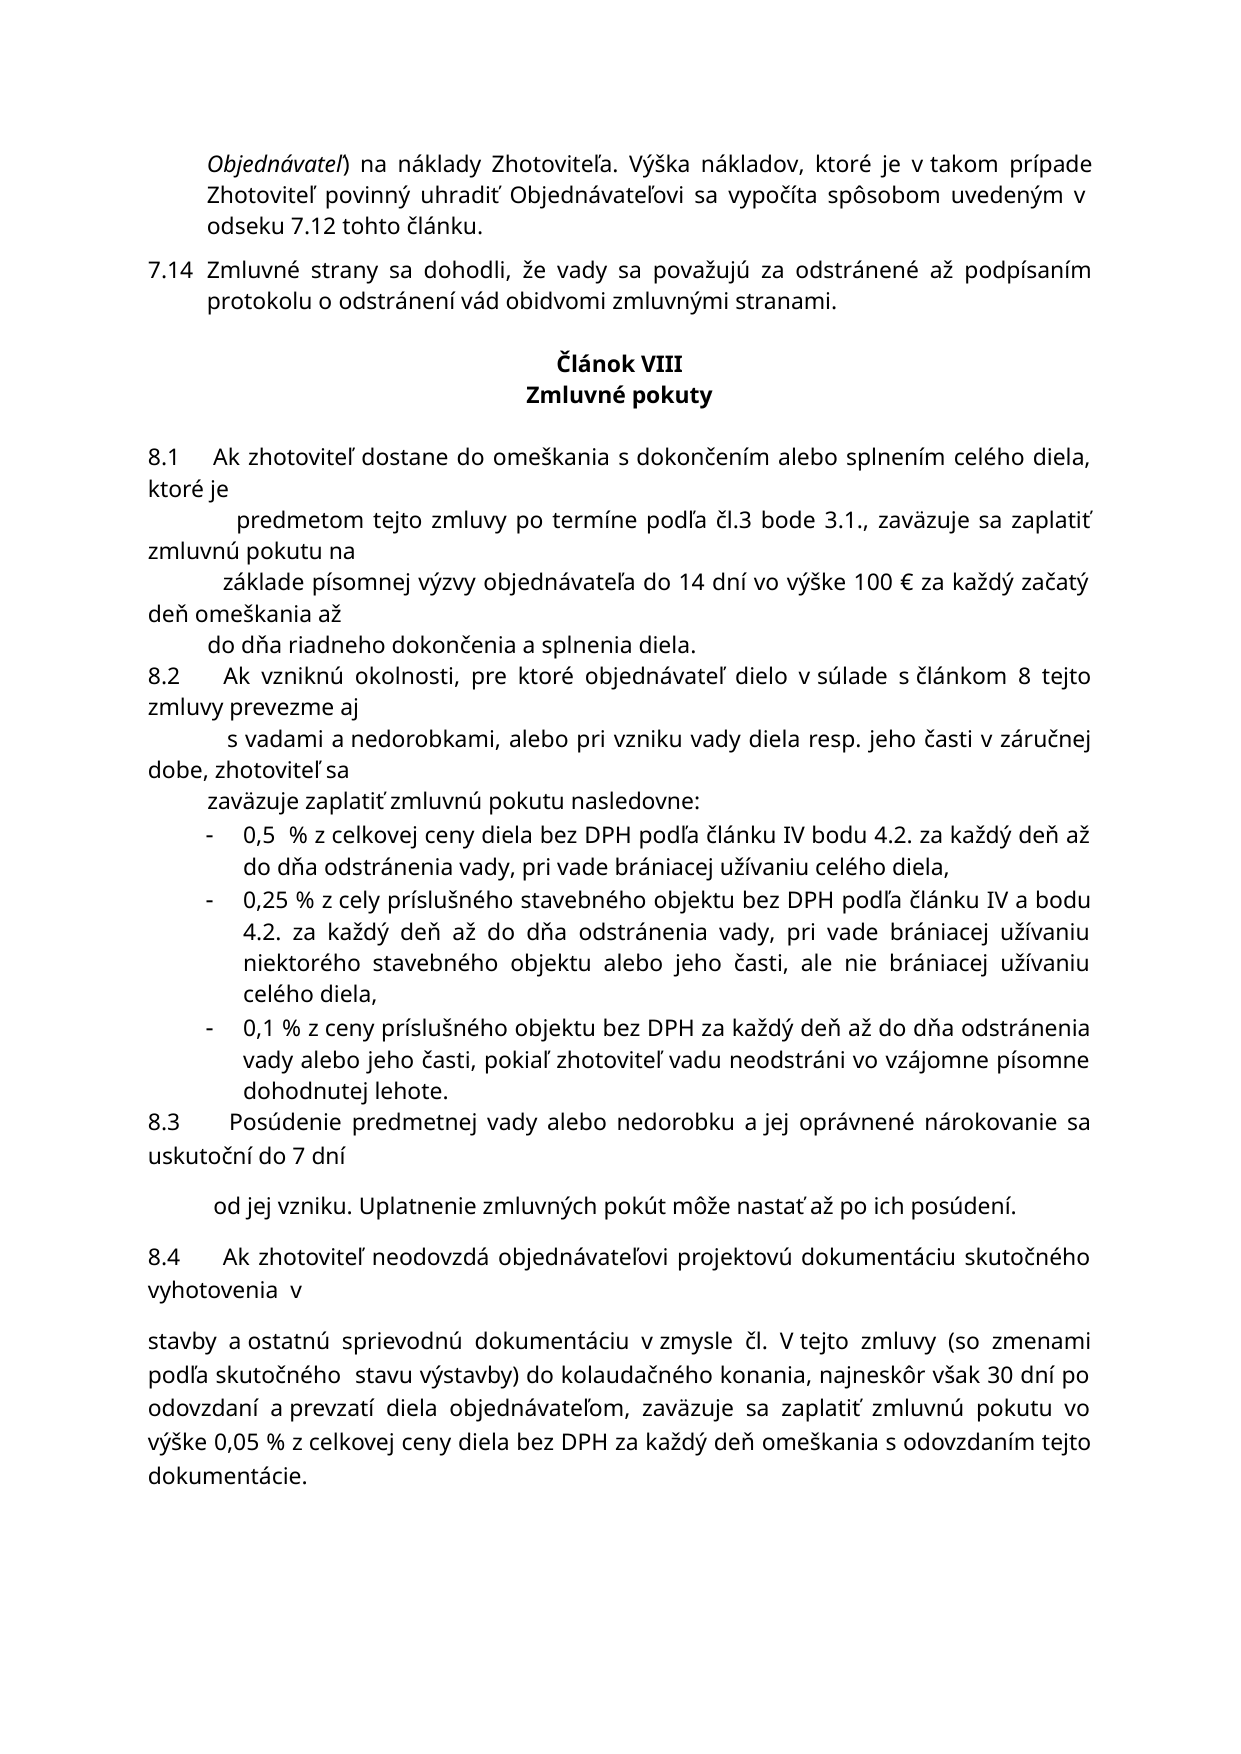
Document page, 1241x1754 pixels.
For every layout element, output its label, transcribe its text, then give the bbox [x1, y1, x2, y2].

list Zmluvné strany sa dohodli, že vady sa považujú za odstránené až podpísaním protokolu o odstránení vád obidvomi zmluvnými stranami. [148, 254, 1093, 316]
text Zmluvné pokuty [148, 379, 1091, 410]
text 8.3 Posúdenie predmetnej vady alebo nedorobku a jej oprávnené nárokovanie sa uskutoční do 7 dní [148, 1106, 1091, 1171]
text stavby a ostatnú sprievodnú dokumentáciu v zmysle čl. V tejto zmluvy (so zmenami podľa skutočného stavu výstavby) do kolaudačného konania, najneskôr však 30 dní po odovzdaní a prevzatí diela objednávateľom, zaväzuje sa zaplatiť zmluvnú pokutu vo výške 0,05 % z celkovej ceny diela bez DPH za každý deň omeškania s odovzdaním tejto dokumentácie. [148, 1325, 1091, 1491]
text 8.1 Ak zhotoviteľ dostane do omeškania s dokončením alebo splnením celého diela, ktoré je [148, 441, 1091, 504]
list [148, 148, 1093, 241]
text 8.2 Ak vzniknú okolnosti, pre ktoré objednávateľ dielo v súlade s článkom 8 tejto zmluvy prevezme aj [148, 660, 1091, 723]
text zaväzuje zaplatiť zmluvnú pokutu nasledovne: [148, 785, 1091, 816]
text do dňa riadneho dokončenia a splnenia diela. [148, 629, 1091, 660]
text základe písomnej výzvy objednávateľa do 14 dní vo výške 100 € za každý začatý deň omeškania až [148, 566, 1091, 629]
text od jej vzniku. Uplatnenie zmluvných pokút môže nastať až po ich posúdení. [148, 1190, 1091, 1221]
list 0,1 % z ceny príslušného objektu bez DPH za každý deň až do dňa odstránenia vady alebo jeho časti, pokiaľ zhotoviteľ vadu neodstráni vo vzájomne písomne dohodnutej lehote. [205, 1009, 1091, 1106]
text Článok VIII [148, 348, 1091, 379]
text 8.4 Ak zhotoviteľ neodovzdá objednávateľovi projektovú dokumentáciu skutočného vyhotovenia v [148, 1241, 1091, 1306]
list 0,25 % z cely príslušného stavebného objektu bez DPH podľa článku IV a bodu 4.2. za každý deň až do dňa odstránenia vady, pri vade brániacej užívaniu niektorého stavebného objektu alebo jeho časti, ale nie brániacej užívaniu celého diela, [205, 882, 1091, 1009]
text predmetom tejto zmluvy po termíne podľa čl.3 bode 3.1., zaväzuje sa zaplatiť zmluvnú pokutu na [148, 504, 1091, 566]
list 0,5 % z celkovej ceny diela bez DPH podľa článku IV bodu 4.2. za každý deň až do dňa odstránenia vady, pri vade brániacej užívaniu celého diela, [205, 816, 1091, 882]
text s vadami a nedorobkami, alebo pri vzniku vady diela resp. jeho časti v záručnej dobe, zhotoviteľ sa [148, 723, 1091, 785]
